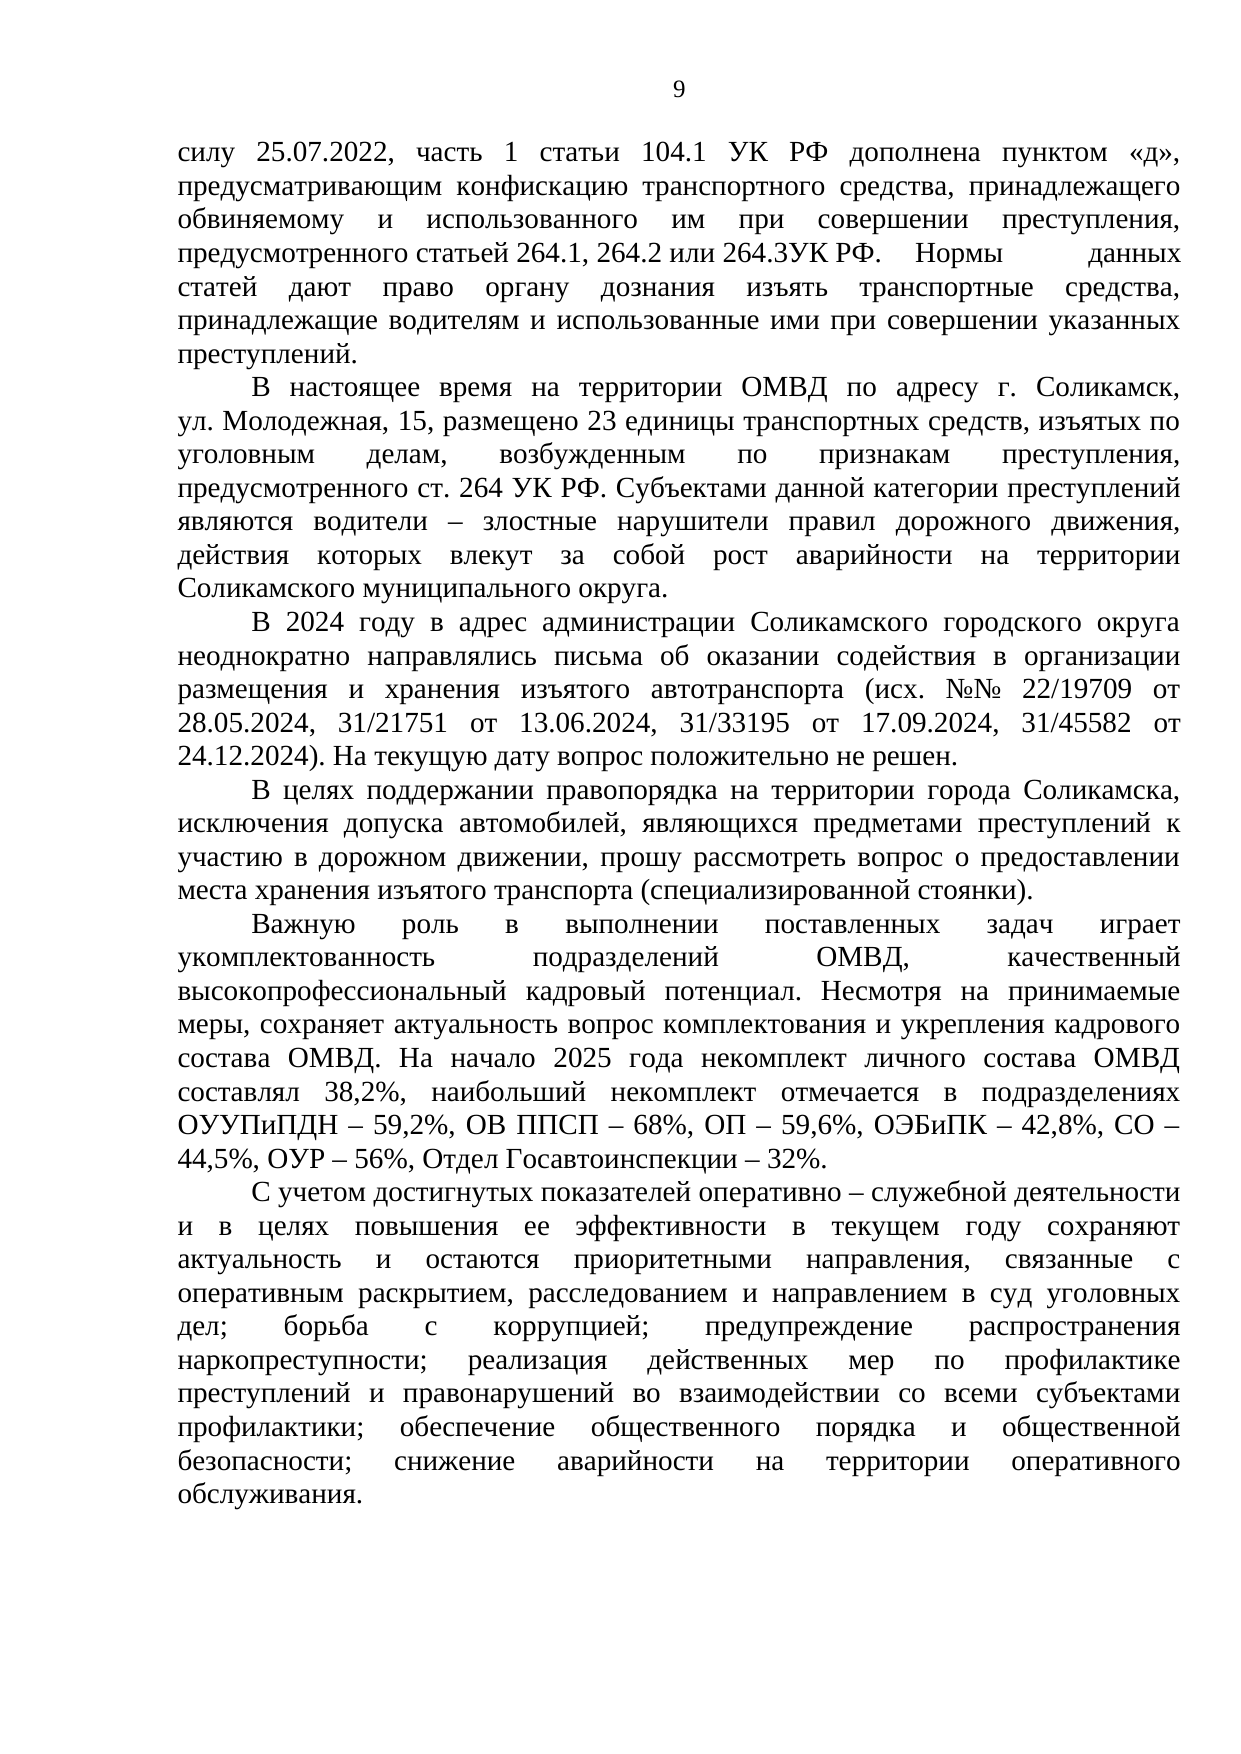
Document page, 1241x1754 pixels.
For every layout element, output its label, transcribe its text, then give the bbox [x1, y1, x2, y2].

text В целях поддержании правопорядка на территории города Соликамска, исключения допуска автомобилей, являющихся предметами преступлений к участию в дорожном движении, прошу рассмотреть вопрос о предоставлении места хранения изъятого транспорта (специализированной стоянки). [177, 772, 1181, 906]
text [177, 133, 1202, 369]
text В настоящее время на территории ОМВД по адресу г. Соликамск, ул. Молодежная, 15, размещено 23 единицы транспортных средств, изъятых по уголовным делам, возбужденным по признакам преступления, предусмотренного ст. 264 УК РФ. Субъектами данной категории преступлений являются водители – злостные нарушители правил дорожного движения, действия которых влекут за собой рост аварийности на территории Соликамского муниципального округа. [177, 369, 1181, 604]
text Важную роль в выполнении поставленных задач играет укомплектованность подразделений ОМВД, качественный высокопрофессиональный кадровый потенциал. Несмотря на принимаемые меры, сохраняет актуальность вопрос комплектования и укрепления кадрового состава ОМВД. На начало 2025 года некомплект личного состава ОМВД составлял 38,2%, наибольший некомплект отмечается в подразделениях ОУУПиПДН – 59,2%, ОВ ППСП – 68%, ОП – 59,6%, ОЭБиПК – 42,8%, СО – 44,5%, ОУР – 56%, Отдел Госавтоинспекции – 32%. [177, 906, 1181, 1171]
text С учетом достигнутых показателей оперативно – служебной деятельности и в целях повышения ее эффективности в текущем году сохраняют актуальность и остаются приоритетными направления, связанные с оперативным раскрытием, расследованием и направлением в суд уголовных дел; борьба с коррупцией; предупреждение распространения наркопреступности; реализация действенных мер по профилактике преступлений и правонарушений во взаимодействии со всеми субъектами профилактики; обеспечение общественного порядка и общественной безопасности; снижение аварийности на территории оперативного обслуживания. [177, 1171, 1202, 1574]
text В 2024 году в адрес администрации Соликамского городского округа неоднократно направлялись письма об оказании содействия в организации размещения и хранения изъятого автотранспорта (исх. №№ 22/19709 от 28.05.2024, 31/21751 от 13.06.2024, 31/33195 от 17.09.2024, 31/45582 от 24.12.2024). На текущую дату вопрос положительно не решен. [177, 604, 1181, 772]
